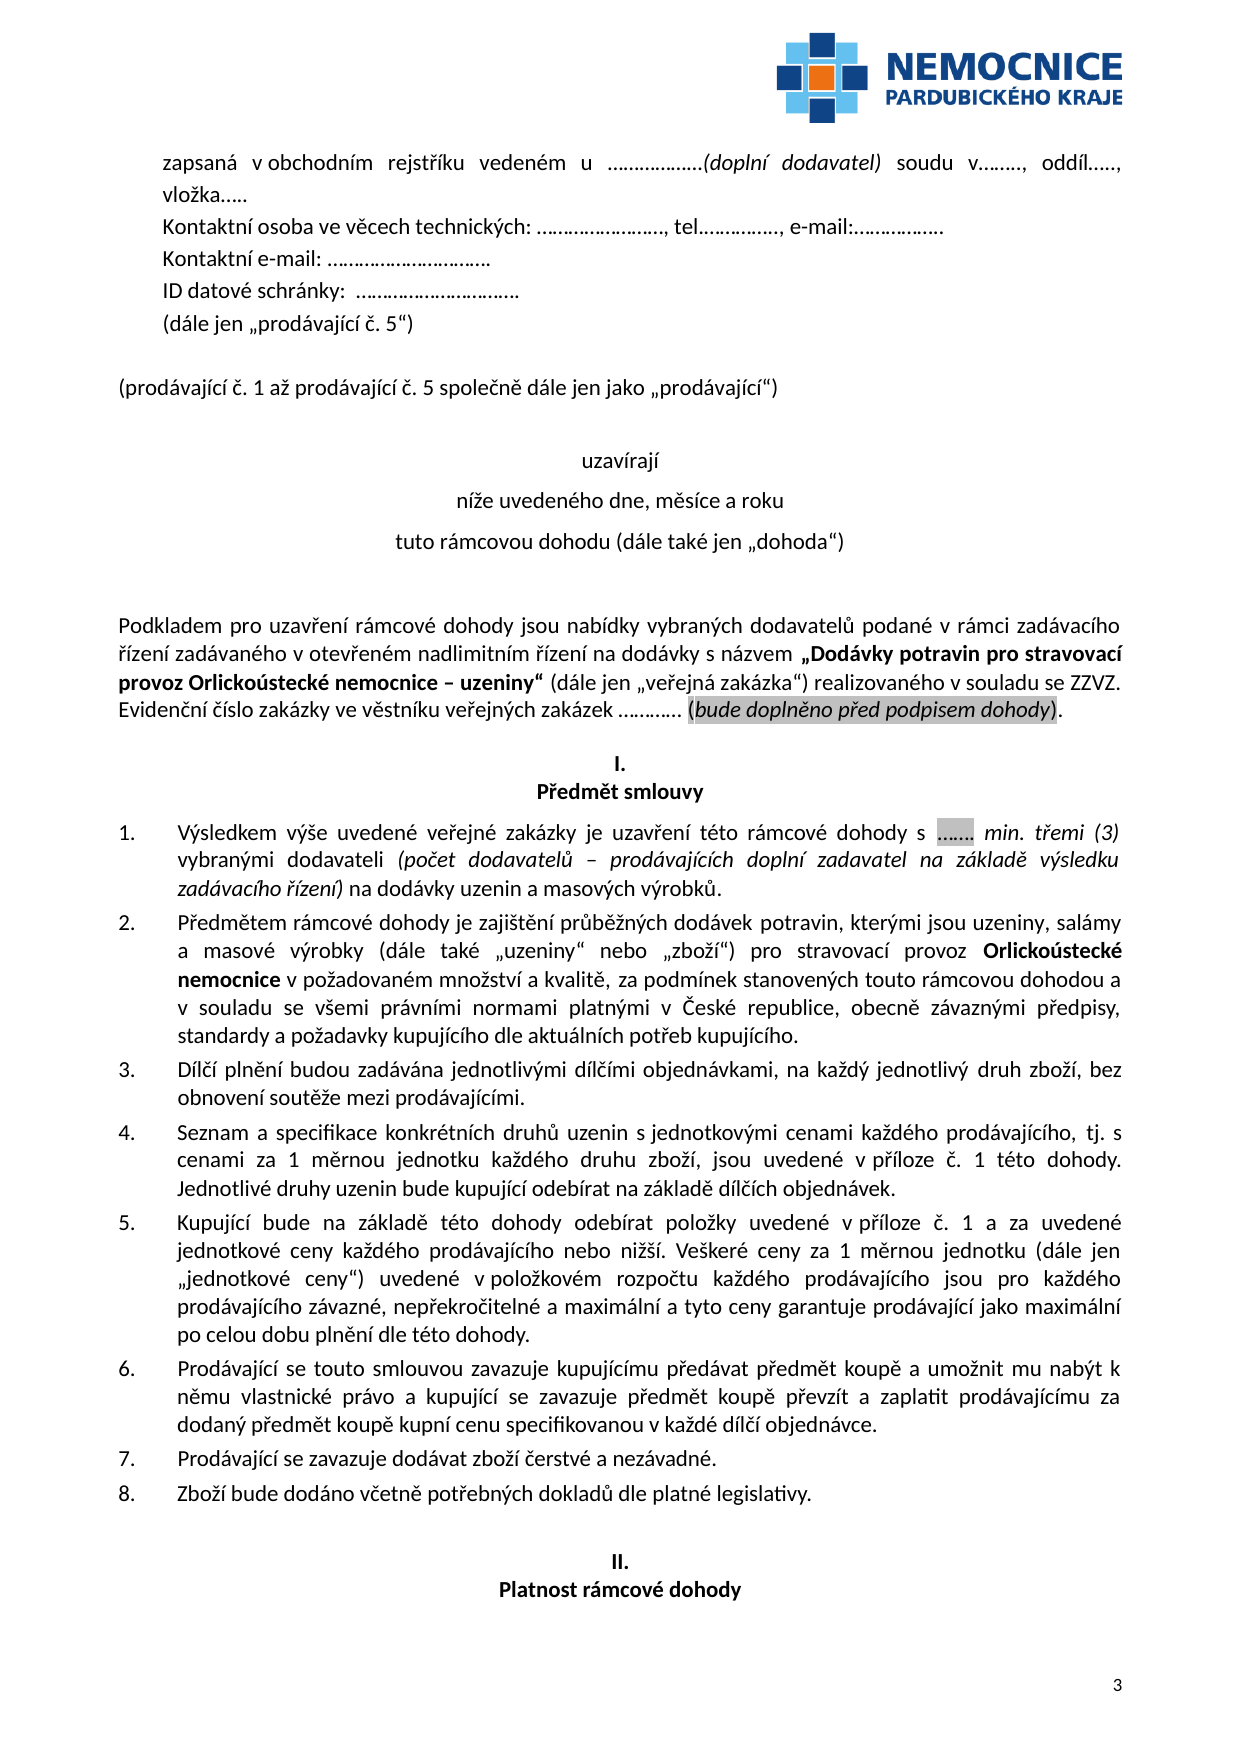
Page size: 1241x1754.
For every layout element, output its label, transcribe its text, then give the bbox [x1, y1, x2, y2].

text Kontaktní osoba ve věcech technických: ……………………, tel.………….., e-mail:…………….. [162, 212, 1122, 240]
text ID datové schránky: …………………………. [162, 276, 1122, 304]
text (dále jen „prodávající č. 5“) [162, 309, 1122, 337]
text Podkladem pro uzavření rámcové dohody jsou nabídky vybraných dodavatelů podané v rámci zadávacího řízení zadávaného v otevřeném nadlimitním řízení na dodávky s názvem „Dodávky potravin pro stravovací provoz Orlickoústecké nemocnice – uzeniny“ (dále jen „veřejná zakázka“) realizovaného v souladu se ZZVZ. Evidenční číslo zakázky ve věstníku veřejných zakázek ………… (bude doplněno před podpisem dohody). [118, 612, 1122, 724]
list Dílčí plnění budou zadávána jednotlivými dílčími objednávkami, na každý jednotlivý druh zboží, bez obnovení soutěže mezi prodávajícími. [118, 1055, 1122, 1111]
text zapsaná v obchodním rejstříku vedeném u ………………(doplní dodavatel) soudu v…….., oddíl….., vložka….. [162, 148, 1122, 208]
text (prodávající č. 1 až prodávající č. 5 společně dále jen jako „prodávající“) [118, 373, 1122, 401]
picture [775, 31, 1123, 124]
text I. [118, 749, 1122, 777]
text II. [118, 1547, 1122, 1575]
list Předmětem rámcové dohody je zajištění průběžných dodávek potravin, kterými jsou uzeniny, salámy a masové výrobky (dále také „uzeniny“ nebo „zboží“) pro stravovací provoz Orlickoústecké nemocnice v požadovaném množství a kvalitě, za podmínek stanovených touto rámcovou dohodou a v souladu se všemi právními normami platnými v České republice, obecně závaznými předpisy, standardy a požadavky kupujícího dle aktuálních potřeb kupujícího. [118, 908, 1122, 1049]
subtitle uzavírají [118, 446, 1122, 474]
subtitle níže uvedeného dne, měsíce a roku [118, 486, 1122, 514]
text 7. Prodávající se zavazuje dodávat zboží čerstvé a nezávadné. [118, 1444, 1122, 1473]
subtitle tuto rámcovou dohodu (dále také jen „dohoda“) [118, 527, 1122, 555]
text 5. Kupující bude na základě této dohody odebírat položky uvedené v příloze č. 1 a za uvedené jednotkové ceny každého prodávajícího nebo nižší. Veškeré ceny za 1 měrnou jednotku (dále jen „jednotkové ceny“) uvedené v položkovém rozpočtu každého prodávajícího jsou pro každého prodávajícího závazné, nepřekročitelné a maximální a tyto ceny garantuje prodávající jako maximální po celou dobu plnění dle této dohody. [118, 1208, 1122, 1348]
list Výsledkem výše uvedené veřejné zakázky je uzavření této rámcové dohody s ……. min. třemi (3) vybranými dodavateli (počet dodavatelů – prodávajících doplní zadavatel na základě výsledku zadávacího řízení) na dodávky uzenin a masových výrobků. [118, 818, 1122, 902]
text 4. Seznam a specifikace konkrétních druhů uzenin s jednotkovými cenami každého prodávajícího, tj. s cenami za 1 měrnou jednotku každého druhu zboží, jsou uvedené v příloze č. 1 této dohody. Jednotlivé druhy uzenin bude kupující odebírat na základě dílčích objednávek. [118, 1118, 1122, 1202]
text Předmět smlouvy [118, 777, 1122, 805]
text 8. Zboží bude dodáno včetně potřebných dokladů dle platné legislativy. [118, 1479, 1122, 1507]
text Platnost rámcové dohody [118, 1575, 1122, 1603]
text Kontaktní e-mail: …………………………. [162, 244, 1122, 272]
text 6. Prodávající se touto smlouvou zavazuje kupujícímu předávat předmět koupě a umožnit mu nabýt k němu vlastnické právo a kupující se zavazuje předmět koupě převzít a zaplatit prodávajícímu za dodaný předmět koupě kupní cenu specifikovanou v každé dílčí objednávce. [118, 1354, 1122, 1438]
